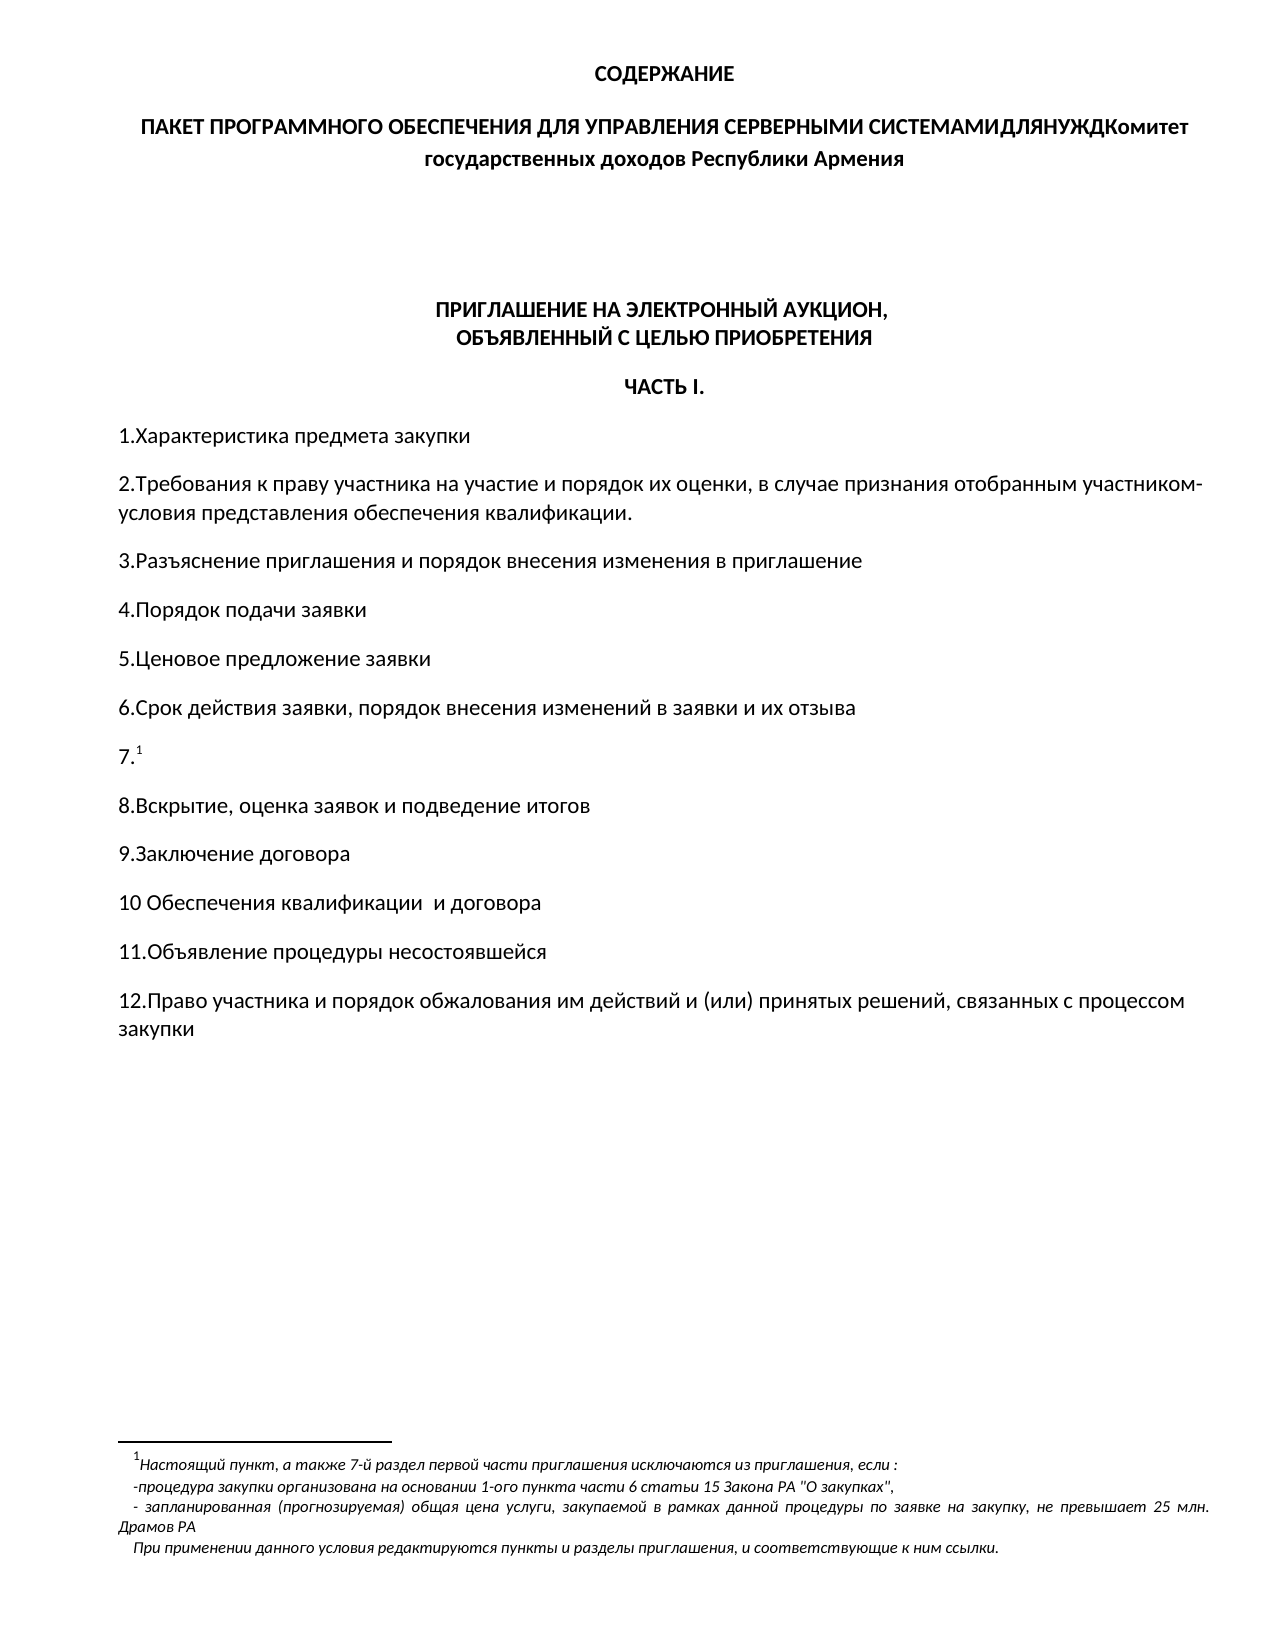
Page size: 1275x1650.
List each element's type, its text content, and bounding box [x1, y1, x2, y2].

text 9.Заключение договора [118, 839, 1211, 868]
text 7. [118, 742, 1211, 770]
text 5.Ценовое предложение заявки [118, 644, 1211, 672]
text 6.Срок действия заявки, порядок внесения изменений в заявки и их отзыва [118, 693, 1211, 721]
text ПРИГЛАШЕНИЕ НА ЭЛЕКТРОННЫЙ АУКЦИОН, ОБЪЯВЛЕННЫЙ С ЦЕЛЬЮ ПРИОБРЕТЕНИЯ [118, 295, 1211, 351]
text ЧАСТЬ I. [118, 372, 1211, 400]
text ПАКЕТ ПРОГРАММНОГО ОБЕСПЕЧЕНИЯ ДЛЯ УПРАВЛЕНИЯ СЕРВЕРНЫМИ СИСТЕМАМИДЛЯНУЖДКомитет государственных доходов Республики Армения [118, 112, 1211, 172]
text 10 Обеспечения квалификации и договора [118, 888, 1211, 916]
text 2.Требования к праву участника на участие и порядок их оценки, в случае признания отобранным участником-условия представления обеспечения квалификации. [118, 469, 1211, 526]
text 3.Разъяснение приглашения и порядок внесения изменения в приглашение [118, 546, 1211, 574]
text СОДЕРЖАНИЕ [118, 59, 1211, 87]
text 12.Право участника и порядок обжалования им действий и (или) принятых решений, связанных с процессом закупки [118, 986, 1211, 1042]
text 4.Порядок подачи заявки [118, 595, 1211, 623]
text 11.Объявление процедуры несостоявшейся [118, 937, 1211, 965]
text 1.Характеристика предмета закупки [118, 421, 1211, 449]
text 8.Вскрытие, оценка заявок и подведение итогов [118, 791, 1211, 819]
